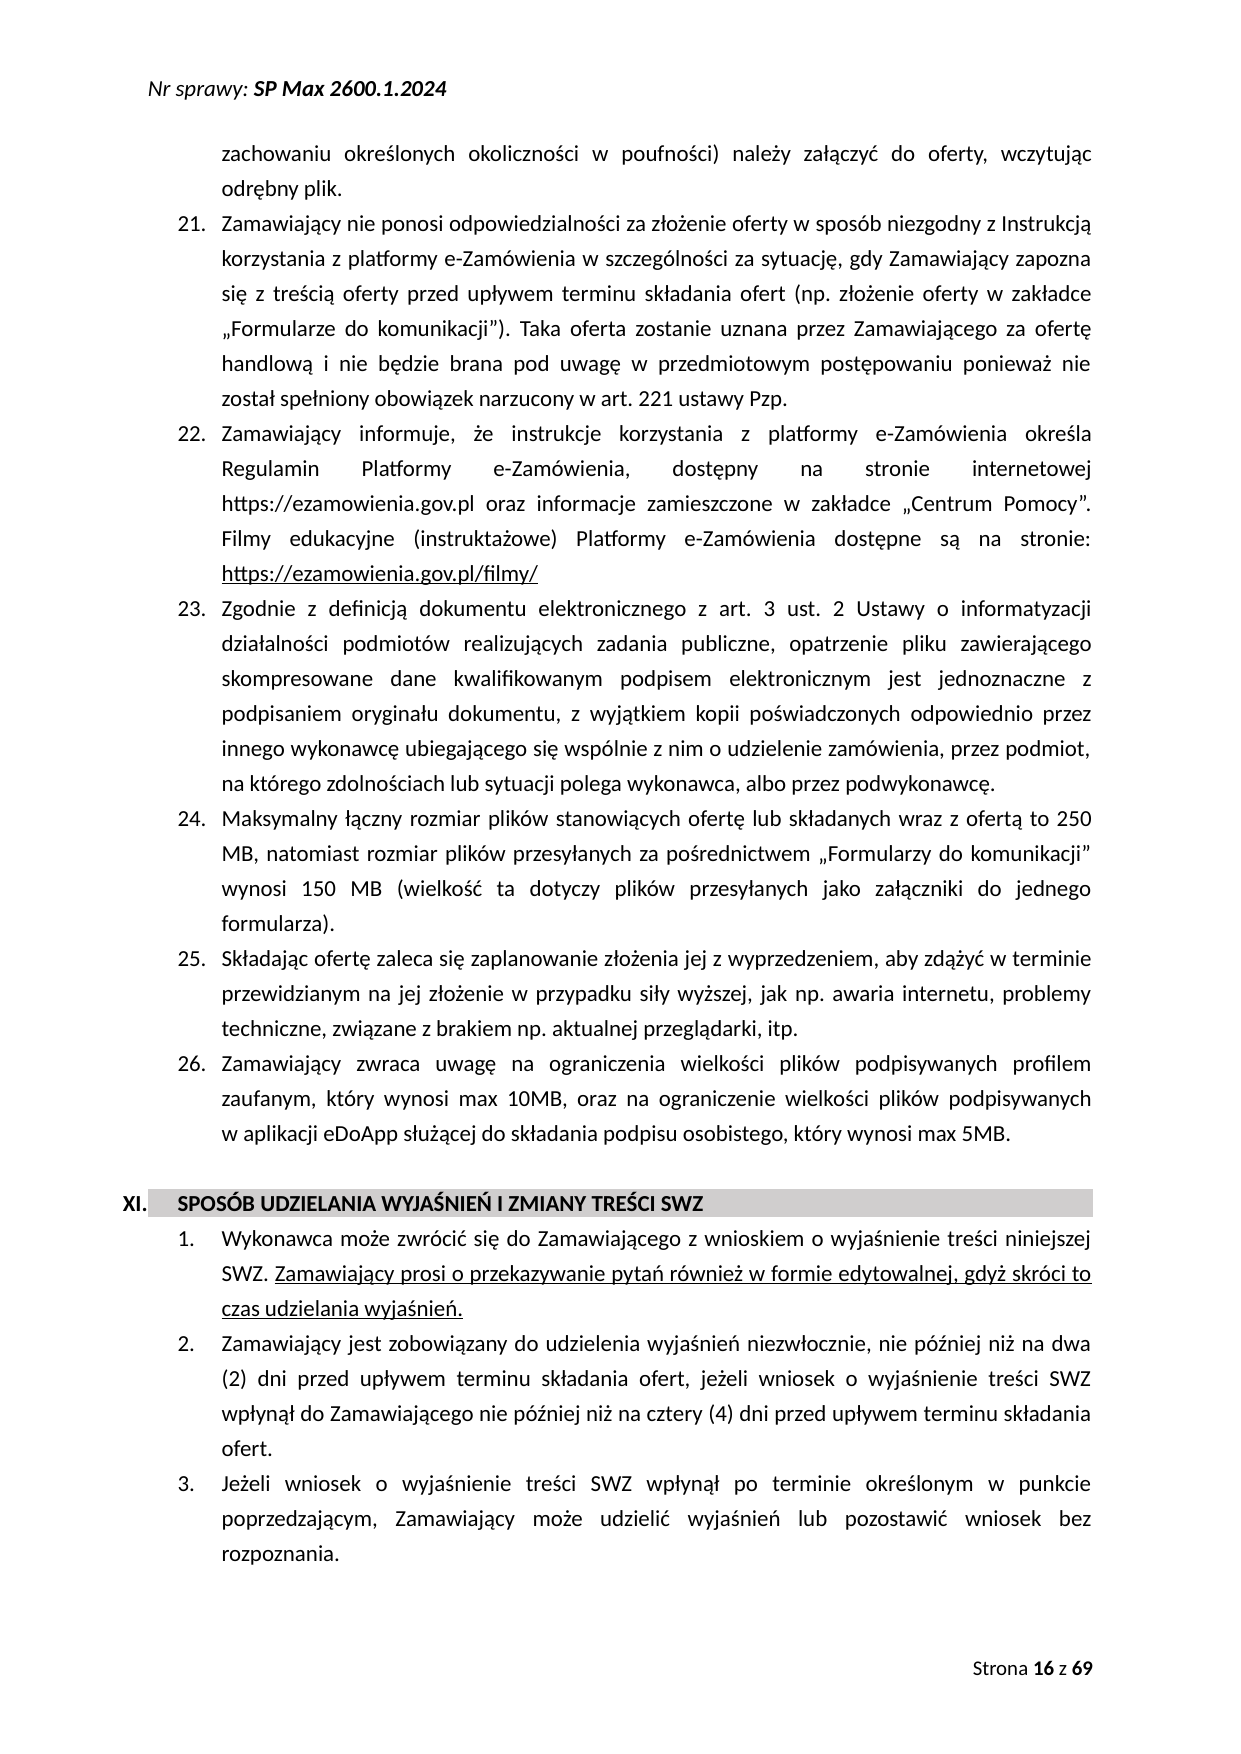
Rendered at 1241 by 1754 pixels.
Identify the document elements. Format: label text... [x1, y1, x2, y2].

list SPOSÓB UDZIELANIA WYJAŚNIEŃ I ZMIANY TREŚCI SWZ [148, 1189, 1093, 1217]
list Jeżeli wniosek o wyjaśnienie treści SWZ wpłynął po terminie określonym w punkcie poprzedzającym, Zamawiający może udzielić wyjaśnień lub pozostawić wniosek bez rozpoznania. [177, 1469, 1093, 1567]
list Zamawiający nie ponosi odpowiedzialności za złożenie oferty w sposób niezgodny z Instrukcją korzystania z platformy e-Zamówienia w szczególności za sytuację, gdy Zamawiający zapozna się z treścią oferty przed upływem terminu składania ofert (np. złożenie oferty w zakładce „Formularze do komunikacji”). Taka oferta zostanie uznana przez Zamawiającego za ofertę handlową i nie będzie brana pod uwagę w przedmiotowym postępowaniu ponieważ nie został spełniony obowiązek narzucony w art. 221 ustawy Pzp. [177, 209, 1093, 412]
list Maksymalny łączny rozmiar plików stanowiących ofertę lub składanych wraz z ofertą to 250 MB, natomiast rozmiar plików przesyłanych za pośrednictwem „Formularzy do komunikacji” wynosi 150 MB (wielkość ta dotyczy plików przesyłanych jako załączniki do jednego formularza). [177, 804, 1093, 937]
list Zamawiający jest zobowiązany do udzielenia wyjaśnień niezwłocznie, nie później niż na dwa (2) dni przed upływem terminu składania ofert, jeżeli wniosek o wyjaśnienie treści SWZ wpłynął do Zamawiającego nie później niż na cztery (4) dni przed upływem terminu składania ofert. [177, 1329, 1093, 1462]
list Zgodnie z definicją dokumentu elektronicznego z art. 3 ust. 2 Ustawy o informatyzacji działalności podmiotów realizujących zadania publiczne, opatrzenie pliku zawierającego skompresowane dane kwalifikowanym podpisem elektronicznym jest jednoznaczne z podpisaniem oryginału dokumentu, z wyjątkiem kopii poświadczonych odpowiednio przez innego wykonawcę ubiegającego się wspólnie z nim o udzielenie zamówienia, przez podmiot, na którego zdolnościach lub sytuacji polega wykonawca, albo przez podwykonawcę. [177, 594, 1093, 797]
list Wykonawca może zwrócić się do Zamawiającego z wnioskiem o wyjaśnienie treści niniejszej SWZ. Zamawiający prosi o przekazywanie pytań również w formie edytowalnej, gdyż skróci to czas udzielania wyjaśnień. [177, 1224, 1093, 1322]
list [177, 139, 1093, 202]
list Zamawiający zwraca uwagę na ograniczenia wielkości plików podpisywanych profilem zaufanym, który wynosi max 10MB, oraz na ograniczenie wielkości plików podpisywanych w aplikacji eDoApp służącej do składania podpisu osobistego, który wynosi max 5MB. [177, 1049, 1093, 1147]
list Zamawiający informuje, że instrukcje korzystania z platformy e-Zamówienia określa Regulamin Platformy e-Zamówienia, dostępny na stronie internetowej https://ezamowienia.gov.pl oraz informacje zamieszczone w zakładce „Centrum Pomocy”. Filmy edukacyjne (instruktażowe) Platformy e-Zamówienia dostępne są na stronie: https://ezamowienia.gov.pl/filmy/ [177, 419, 1093, 587]
list Składając ofertę zaleca się zaplanowanie złożenia jej z wyprzedzeniem, aby zdążyć w terminie przewidzianym na jej złożenie w przypadku siły wyższej, jak np. awaria internetu, problemy techniczne, związane z brakiem np. aktualnej przeglądarki, itp. [177, 944, 1093, 1042]
